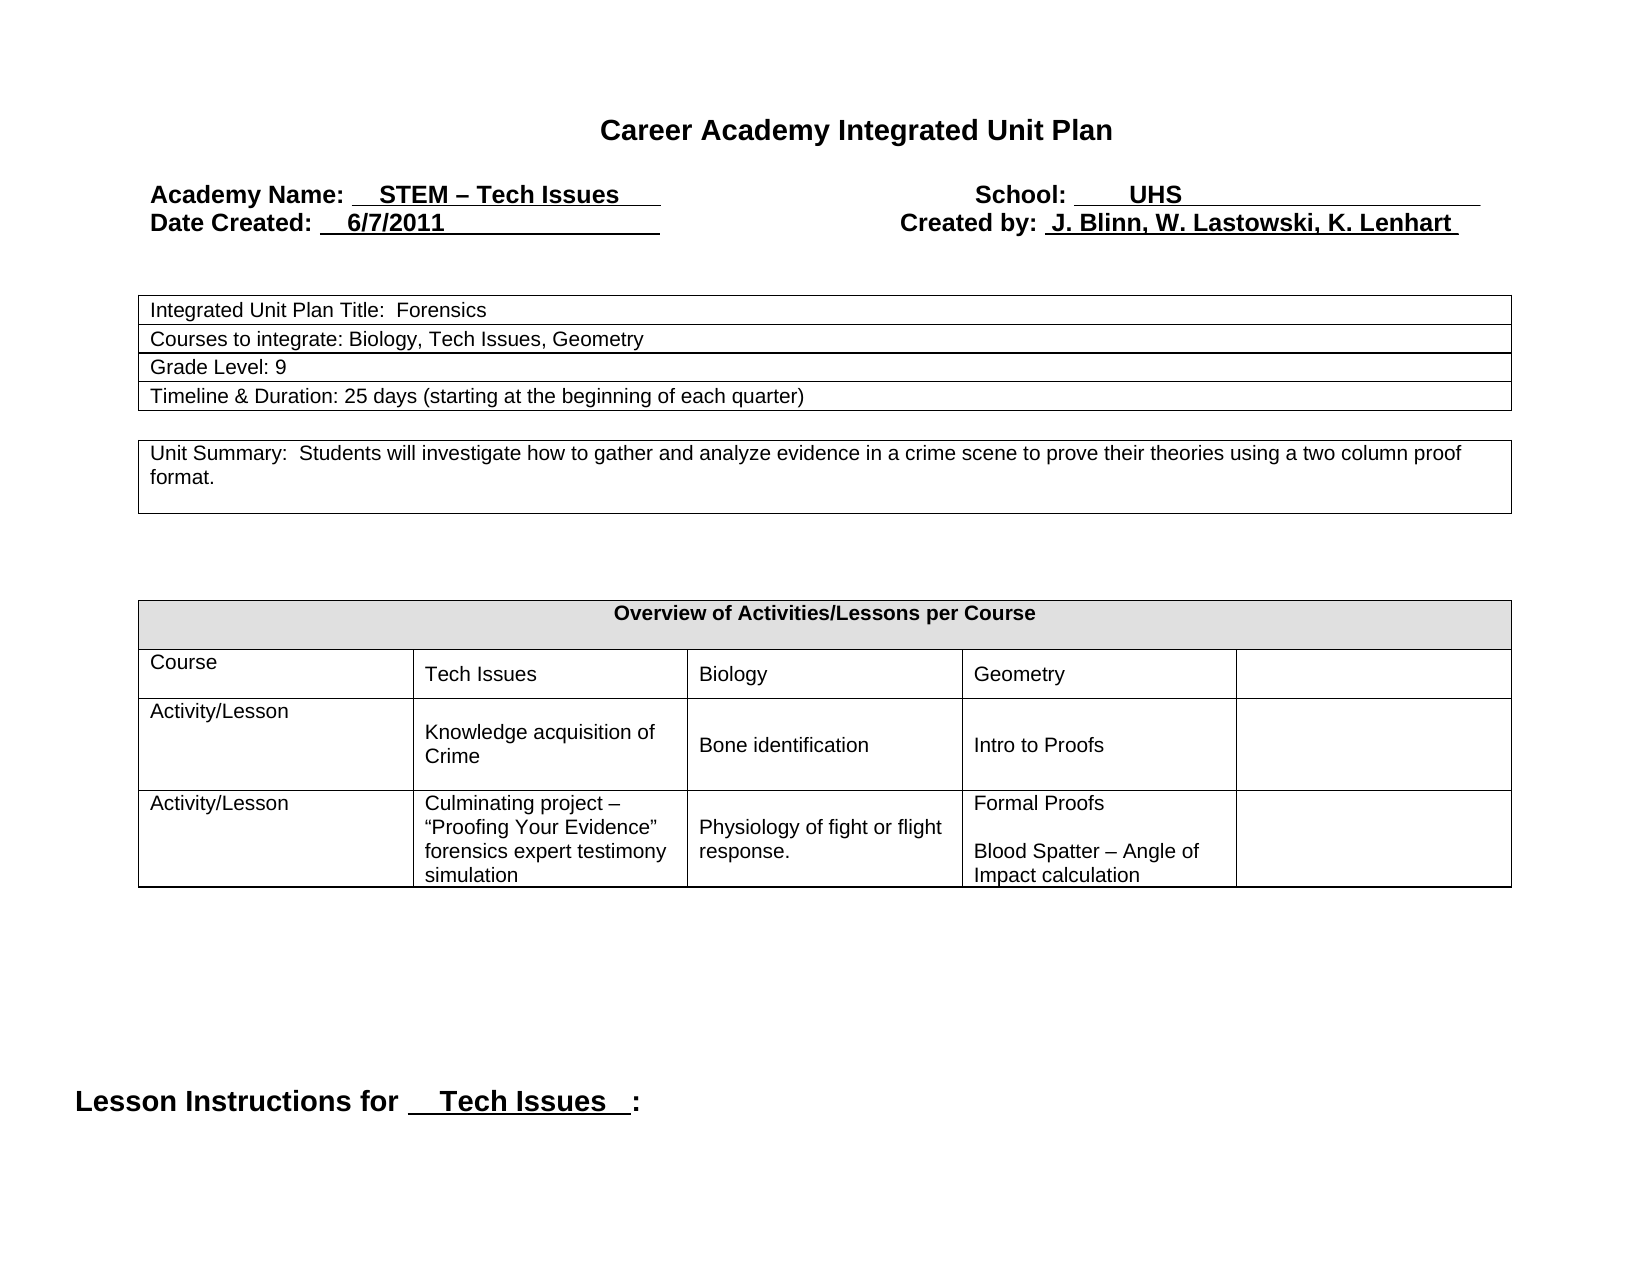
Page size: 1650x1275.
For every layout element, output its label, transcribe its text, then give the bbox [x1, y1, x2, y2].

table_header Overview of Activities/Lessons per Course [139, 601, 1511, 649]
table_cell Grade Level: 9 [139, 354, 1511, 381]
table_cell Tech Issues [414, 650, 687, 698]
text Academy Name: STEM – Tech Issues School: UHS _ [150, 179, 1500, 208]
text Date Created: 6/7/2011 Created by: J. Blinn, W. Lastowski, K. Lenhart _ [150, 208, 1500, 237]
table_cell Biology [688, 650, 962, 698]
table_cell [1237, 650, 1511, 698]
table_cell Culminating project – “Proofing Your Evidence” forensics expert testimony simulation [414, 791, 687, 886]
table_cell [1237, 699, 1511, 789]
table_cell Intro to Proofs [963, 699, 1236, 789]
table_cell Course [139, 650, 413, 698]
table_cell Formal Proofs Blood Spatter – Angle of Impact calculation [963, 791, 1236, 886]
table_cell Physiology of fight or flight response. [688, 791, 962, 886]
table_cell Knowledge acquisition of Crime [414, 699, 687, 789]
table_cell Geometry [963, 650, 1236, 698]
table_cell [1237, 791, 1511, 886]
table_cell Courses to integrate: Biology, Tech Issues, Geometry [139, 325, 1511, 352]
text Lesson Instructions for Tech Issues : [75, 1084, 1500, 1117]
table_header Unit Summary: Students will investigate how to gather and analyze evidence in a crime scene to prove their theories using a two column proof format. [139, 441, 1511, 513]
table_header Integrated Unit Plan Title: Forensics [139, 296, 1511, 324]
table_cell Activity/Lesson [139, 699, 413, 789]
table_cell Activity/Lesson [139, 791, 413, 886]
text Integrated Unit Plan [150, 112, 1500, 146]
table_cell Bone identification [688, 699, 962, 789]
table_cell Timeline & Duration: 25 days (starting at the beginning of each quarter) [139, 382, 1511, 410]
